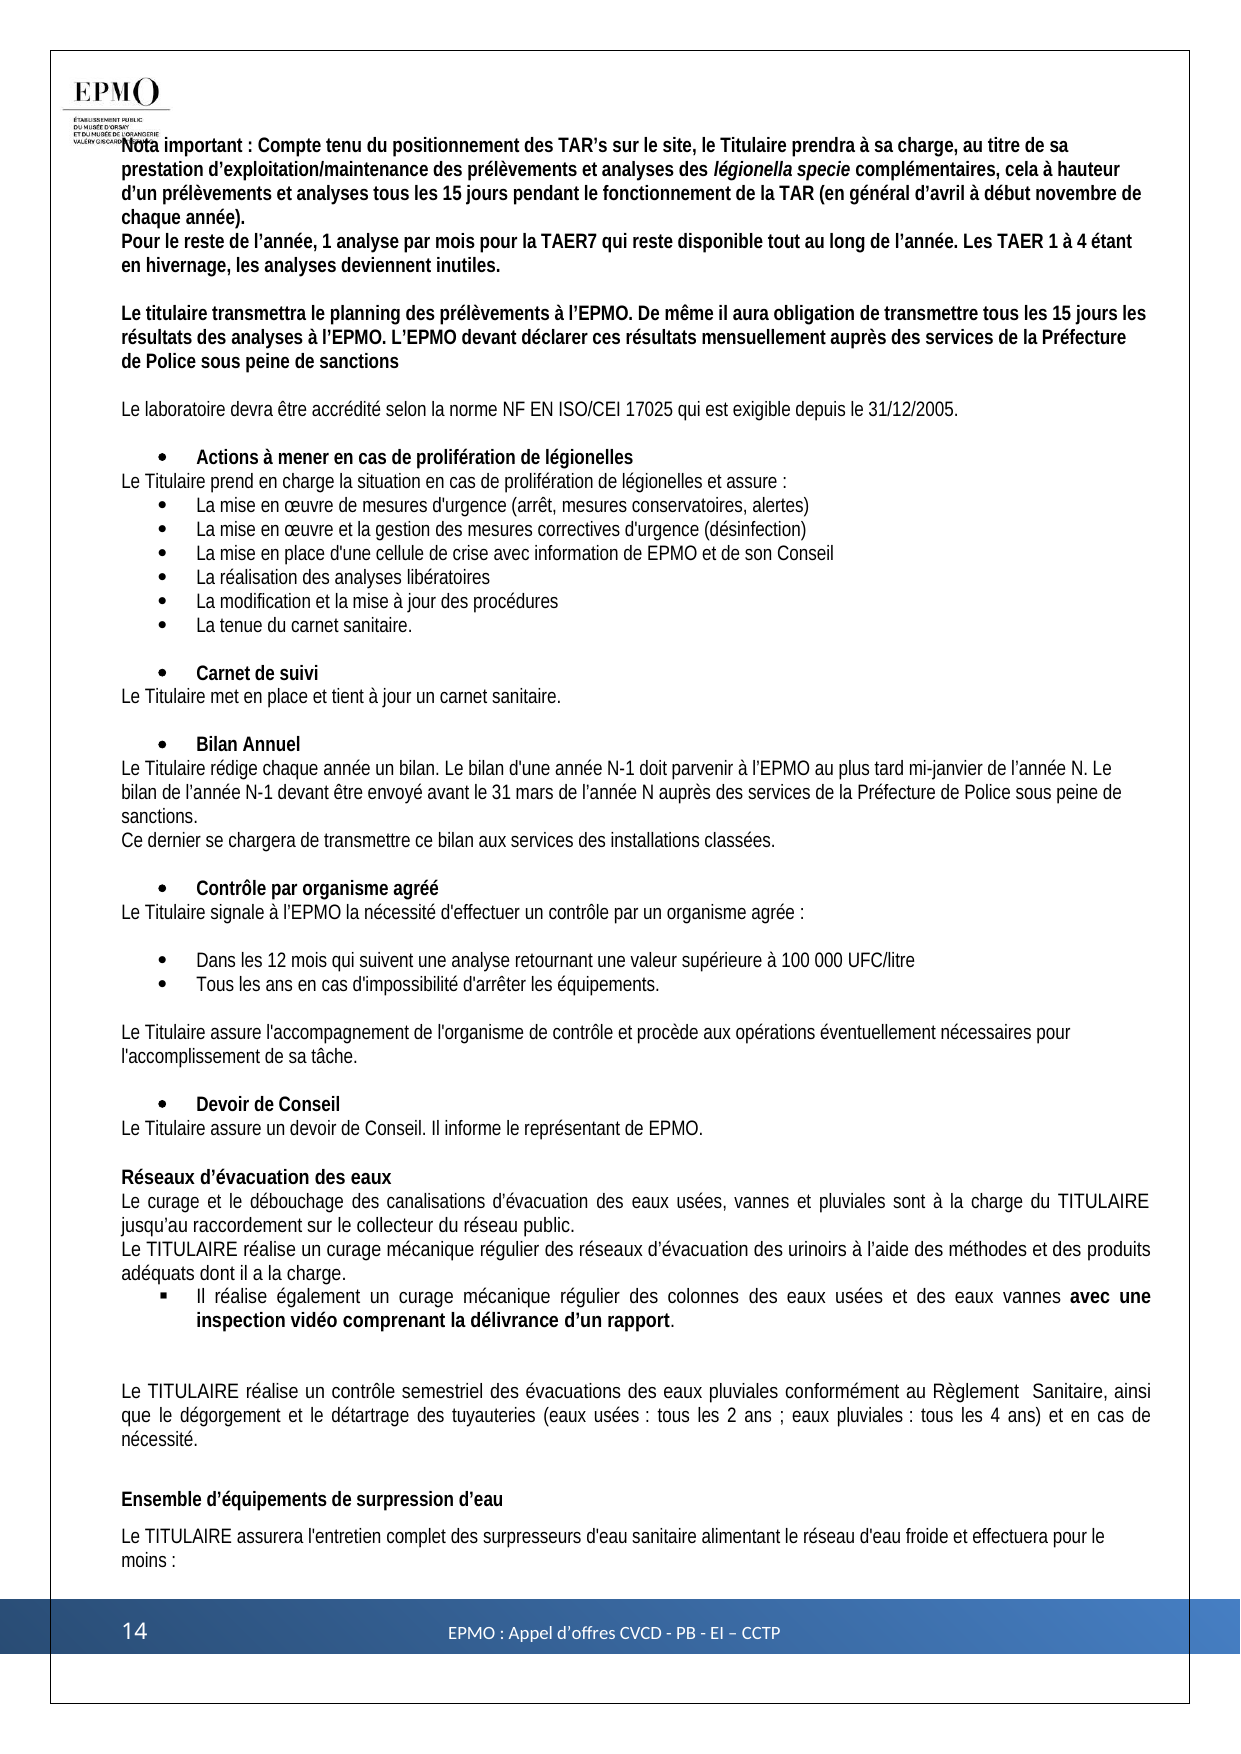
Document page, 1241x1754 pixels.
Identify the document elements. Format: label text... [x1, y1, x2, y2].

subtitle Ensemble d’équipements de surpression d’eau [121, 1487, 1151, 1511]
list Contrôle par organisme agréé [158, 876, 1151, 900]
list Bilan Annuel [158, 732, 1151, 756]
list Carnet de suivi [158, 661, 1151, 684]
list Il réalise également un curage mécanique régulier des colonnes des eaux usées et des eaux vannes avec une inspection vidéo comprenant la délivrance d’un rapport. [158, 1284, 1151, 1332]
text Nota important : Compte tenu du positionnement des TAR’s sur le site, le Titulaire prendra à sa charge, au titre de sa prestation d’exploitation/maintenance des prélèvements et analyses des légionella specie complémentaires, cela à hauteur d’un prélèvements et analyses tous les 15 jours pendant le fonctionnement de la TAR (en général d’avril à début novembre de chaque année). [121, 133, 1151, 229]
text Le Titulaire rédige chaque année un bilan. Le bilan d'une année N-1 doit parvenir à l’EPMO au plus tard mi-janvier de l’année N. Le bilan de l’année N-1 devant être envoyé avant le 31 mars de l’année N auprès des services de la Préfecture de Police sous peine de sanctions. [121, 756, 1151, 828]
list Tous les ans en cas d'impossibilité d'arrêter les équipements. [158, 972, 1151, 996]
list La mise en place d'une cellule de crise avec information de EPMO et de son Conseil [158, 541, 1151, 565]
text Le Titulaire assure un devoir de Conseil. Il informe le représentant de EPMO. [121, 1116, 1151, 1140]
list Devoir de Conseil [158, 1092, 1151, 1116]
list La mise en œuvre de mesures d'urgence (arrêt, mesures conservatoires, alertes) [158, 493, 1151, 517]
text Réseaux d’évacuation des eaux [121, 1165, 1151, 1189]
text Le titulaire transmettra le planning des prélèvements à l’EPMO. De même il aura obligation de transmettre tous les 15 jours les résultats des analyses à l’EPMO. L’EPMO devant déclarer ces résultats mensuellement auprès des services de la Préfecture de Police sous peine de sanctions [121, 301, 1151, 373]
text Le Titulaire assure l'accompagnement de l'organisme de contrôle et procède aux opérations éventuellement nécessaires pour l'accomplissement de sa tâche. [121, 1020, 1151, 1068]
text Le curage et le débouchage des canalisations d’évacuation des eaux usées, vannes et pluviales sont à la charge du TITULAIRE jusqu’au raccordement sur le collecteur du réseau public. [121, 1189, 1151, 1237]
list La mise en œuvre et la gestion des mesures correctives d'urgence (désinfection) [158, 517, 1151, 541]
text Le Titulaire met en place et tient à jour un carnet sanitaire. [121, 684, 1151, 708]
list La tenue du carnet sanitaire. [158, 613, 1151, 637]
text Le TITULAIRE réalise un contrôle semestriel des évacuations des eaux pluviales conformément au Règlement Sanitaire, ainsi que le dégorgement et le détartrage des tuyauteries (eaux usées : tous les 2 ans ; eaux pluviales : tous les 4 ans) et en cas de nécessité. [121, 1379, 1151, 1451]
text Le laboratoire devra être accrédité selon la norme NF EN ISO/CEI 17025 qui est exigible depuis le 31/12/2005. [121, 397, 1151, 421]
picture [59, 77, 179, 149]
list La modification et la mise à jour des procédures [158, 589, 1151, 613]
list La réalisation des analyses libératoires [158, 565, 1151, 589]
list Dans les 12 mois qui suivent une analyse retournant une valeur supérieure à 100 000 UFC/litre [158, 948, 1151, 972]
text Le TITULAIRE assurera l'entretien complet des surpresseurs d'eau sanitaire alimentant le réseau d'eau froide et effectuera pour le moins : [121, 1524, 1151, 1572]
text Pour le reste de l’année, 1 analyse par mois pour la TAER7 qui reste disponible tout au long de l’année. Les TAER 1 à 4 étant en hivernage, les analyses deviennent inutiles. [121, 229, 1151, 277]
text Le Titulaire prend en charge la situation en cas de prolifération de légionelles et assure : [121, 469, 1151, 493]
text Le Titulaire signale à l’EPMO la nécessité d'effectuer un contrôle par un organisme agrée : [121, 900, 1151, 924]
list Actions à mener en cas de prolifération de légionelles [158, 445, 1151, 469]
text Le TITULAIRE réalise un curage mécanique régulier des réseaux d’évacuation des urinoirs à l’aide des méthodes et des produits adéquats dont il a la charge. [121, 1237, 1151, 1284]
text Ce dernier se chargera de transmettre ce bilan aux services des installations classées. [121, 828, 1151, 852]
